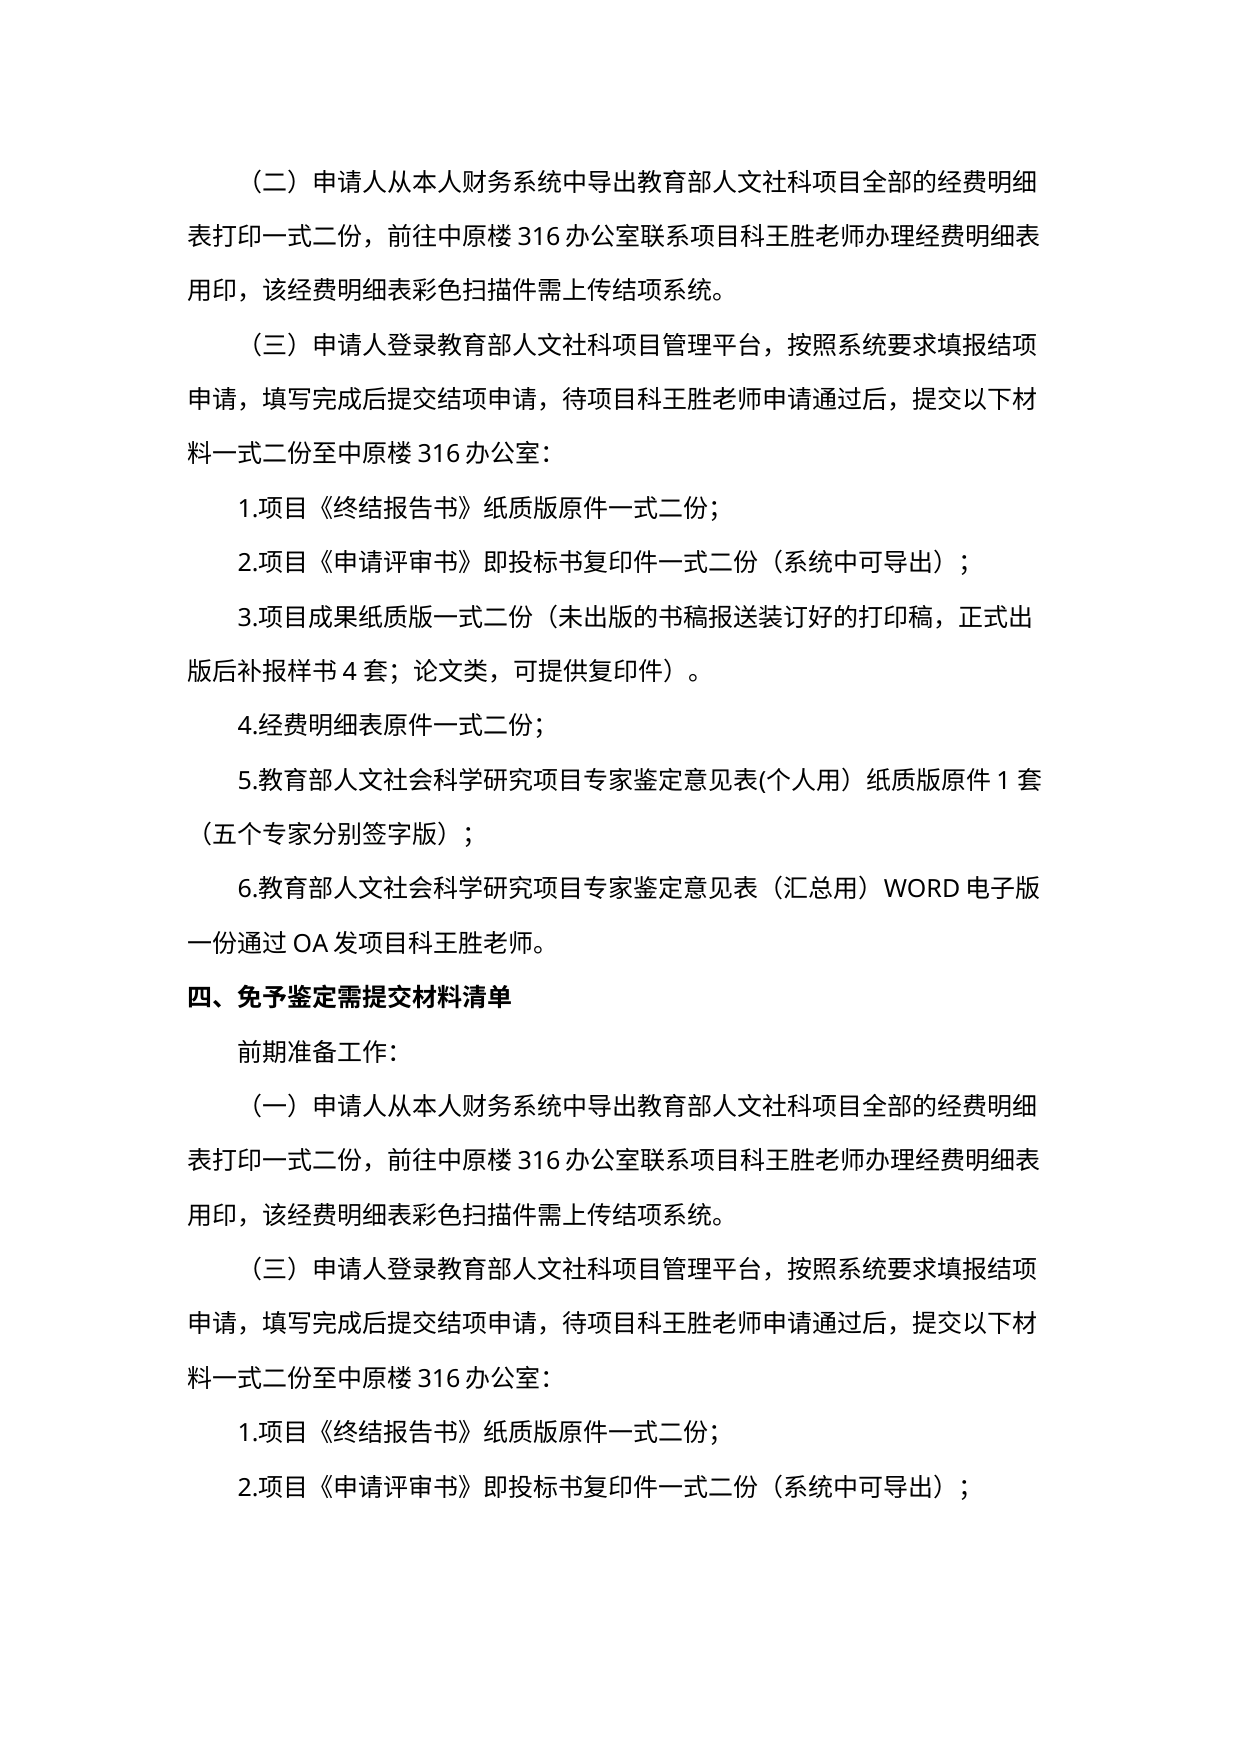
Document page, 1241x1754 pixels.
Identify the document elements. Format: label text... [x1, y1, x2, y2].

text 6.教育部人文社会科学研究项目专家鉴定意见表（汇总用）WORD电子版一份通过OA发项目科王胜老师。 [187, 869, 1053, 959]
text 四、免予鉴定需提交材料清单 [187, 978, 1053, 1014]
text 前期准备工作： [187, 1032, 1053, 1068]
text 2.项目《申请评审书》即投标书复印件一式二份（系统中可导出）； [187, 543, 1053, 579]
list （二）申请人从本人财务系统中导出教育部人文社科项目全部的经费明细表打印一式二份，前往中原楼316办公室联系项目科王胜老师办理经费明细表用印，该经费明细表彩色扫描件需上传结项系统。 [187, 162, 1053, 307]
list （三）申请人登录教育部人文社科项目管理平台，按照系统要求填报结项申请，填写完成后提交结项申请，待项目科王胜老师申请通过后，提交以下材料一式二份至中原楼316办公室： [187, 1249, 1053, 1394]
list （三）申请人登录教育部人文社科项目管理平台，按照系统要求填报结项申请，填写完成后提交结项申请，待项目科王胜老师申请通过后，提交以下材料一式二份至中原楼316办公室： [187, 325, 1053, 470]
text 5.教育部人文社会科学研究项目专家鉴定意见表(个人用）纸质版原件1 套（五个专家分别签字版）； [187, 760, 1053, 851]
list 1.项目《终结报告书》纸质版原件一式二份； [187, 488, 1053, 524]
text 4.经费明细表原件一式二份； [187, 706, 1053, 742]
text 2.项目《申请评审书》即投标书复印件一式二份（系统中可导出）； [187, 1467, 1053, 1503]
list （一）申请人从本人财务系统中导出教育部人文社科项目全部的经费明细表打印一式二份，前往中原楼316办公室联系项目科王胜老师办理经费明细表用印，该经费明细表彩色扫描件需上传结项系统。 [187, 1086, 1053, 1231]
text 3.项目成果纸质版一式二份（未出版的书稿报送装订好的打印稿，正式出版后补报样书4 套；论文类，可提供复印件）。 [187, 597, 1053, 688]
list 1.项目《终结报告书》纸质版原件一式二份； [187, 1413, 1053, 1449]
